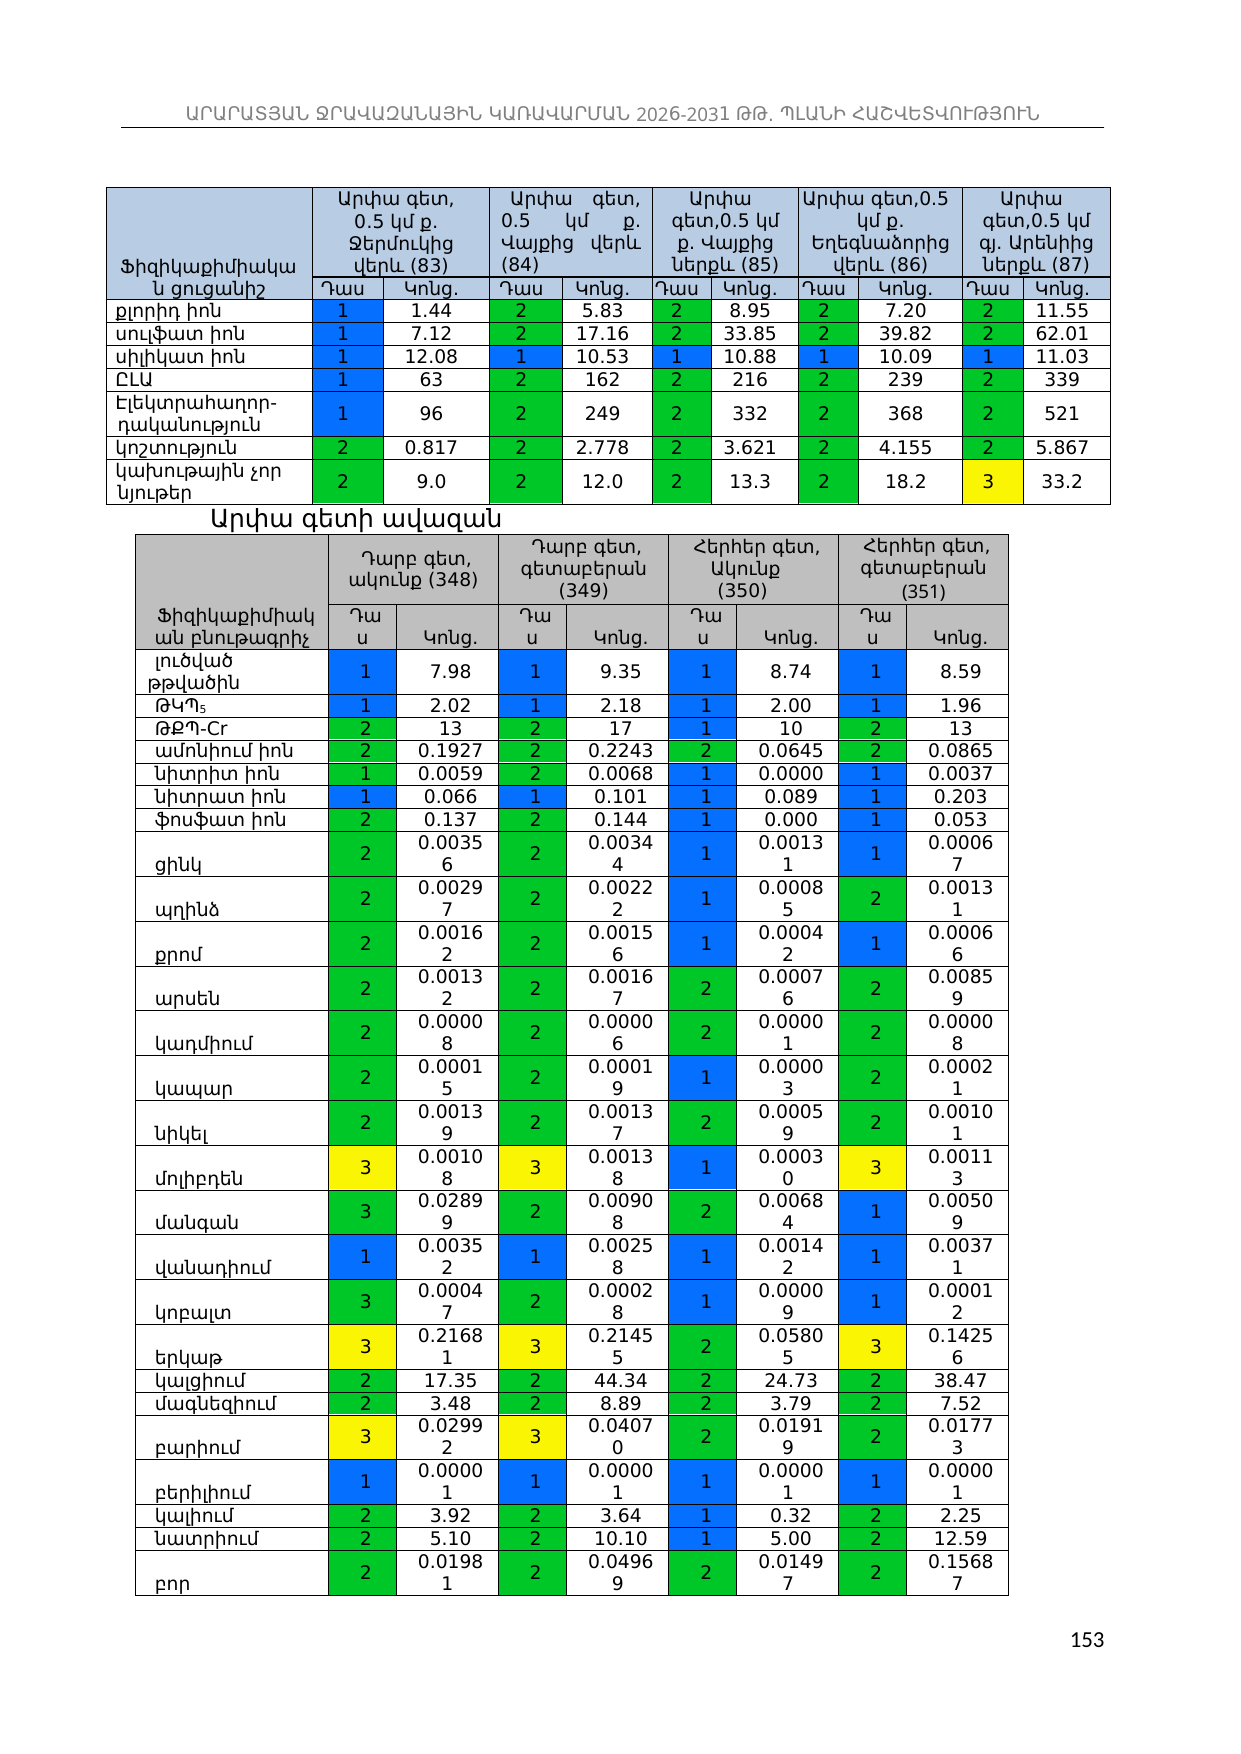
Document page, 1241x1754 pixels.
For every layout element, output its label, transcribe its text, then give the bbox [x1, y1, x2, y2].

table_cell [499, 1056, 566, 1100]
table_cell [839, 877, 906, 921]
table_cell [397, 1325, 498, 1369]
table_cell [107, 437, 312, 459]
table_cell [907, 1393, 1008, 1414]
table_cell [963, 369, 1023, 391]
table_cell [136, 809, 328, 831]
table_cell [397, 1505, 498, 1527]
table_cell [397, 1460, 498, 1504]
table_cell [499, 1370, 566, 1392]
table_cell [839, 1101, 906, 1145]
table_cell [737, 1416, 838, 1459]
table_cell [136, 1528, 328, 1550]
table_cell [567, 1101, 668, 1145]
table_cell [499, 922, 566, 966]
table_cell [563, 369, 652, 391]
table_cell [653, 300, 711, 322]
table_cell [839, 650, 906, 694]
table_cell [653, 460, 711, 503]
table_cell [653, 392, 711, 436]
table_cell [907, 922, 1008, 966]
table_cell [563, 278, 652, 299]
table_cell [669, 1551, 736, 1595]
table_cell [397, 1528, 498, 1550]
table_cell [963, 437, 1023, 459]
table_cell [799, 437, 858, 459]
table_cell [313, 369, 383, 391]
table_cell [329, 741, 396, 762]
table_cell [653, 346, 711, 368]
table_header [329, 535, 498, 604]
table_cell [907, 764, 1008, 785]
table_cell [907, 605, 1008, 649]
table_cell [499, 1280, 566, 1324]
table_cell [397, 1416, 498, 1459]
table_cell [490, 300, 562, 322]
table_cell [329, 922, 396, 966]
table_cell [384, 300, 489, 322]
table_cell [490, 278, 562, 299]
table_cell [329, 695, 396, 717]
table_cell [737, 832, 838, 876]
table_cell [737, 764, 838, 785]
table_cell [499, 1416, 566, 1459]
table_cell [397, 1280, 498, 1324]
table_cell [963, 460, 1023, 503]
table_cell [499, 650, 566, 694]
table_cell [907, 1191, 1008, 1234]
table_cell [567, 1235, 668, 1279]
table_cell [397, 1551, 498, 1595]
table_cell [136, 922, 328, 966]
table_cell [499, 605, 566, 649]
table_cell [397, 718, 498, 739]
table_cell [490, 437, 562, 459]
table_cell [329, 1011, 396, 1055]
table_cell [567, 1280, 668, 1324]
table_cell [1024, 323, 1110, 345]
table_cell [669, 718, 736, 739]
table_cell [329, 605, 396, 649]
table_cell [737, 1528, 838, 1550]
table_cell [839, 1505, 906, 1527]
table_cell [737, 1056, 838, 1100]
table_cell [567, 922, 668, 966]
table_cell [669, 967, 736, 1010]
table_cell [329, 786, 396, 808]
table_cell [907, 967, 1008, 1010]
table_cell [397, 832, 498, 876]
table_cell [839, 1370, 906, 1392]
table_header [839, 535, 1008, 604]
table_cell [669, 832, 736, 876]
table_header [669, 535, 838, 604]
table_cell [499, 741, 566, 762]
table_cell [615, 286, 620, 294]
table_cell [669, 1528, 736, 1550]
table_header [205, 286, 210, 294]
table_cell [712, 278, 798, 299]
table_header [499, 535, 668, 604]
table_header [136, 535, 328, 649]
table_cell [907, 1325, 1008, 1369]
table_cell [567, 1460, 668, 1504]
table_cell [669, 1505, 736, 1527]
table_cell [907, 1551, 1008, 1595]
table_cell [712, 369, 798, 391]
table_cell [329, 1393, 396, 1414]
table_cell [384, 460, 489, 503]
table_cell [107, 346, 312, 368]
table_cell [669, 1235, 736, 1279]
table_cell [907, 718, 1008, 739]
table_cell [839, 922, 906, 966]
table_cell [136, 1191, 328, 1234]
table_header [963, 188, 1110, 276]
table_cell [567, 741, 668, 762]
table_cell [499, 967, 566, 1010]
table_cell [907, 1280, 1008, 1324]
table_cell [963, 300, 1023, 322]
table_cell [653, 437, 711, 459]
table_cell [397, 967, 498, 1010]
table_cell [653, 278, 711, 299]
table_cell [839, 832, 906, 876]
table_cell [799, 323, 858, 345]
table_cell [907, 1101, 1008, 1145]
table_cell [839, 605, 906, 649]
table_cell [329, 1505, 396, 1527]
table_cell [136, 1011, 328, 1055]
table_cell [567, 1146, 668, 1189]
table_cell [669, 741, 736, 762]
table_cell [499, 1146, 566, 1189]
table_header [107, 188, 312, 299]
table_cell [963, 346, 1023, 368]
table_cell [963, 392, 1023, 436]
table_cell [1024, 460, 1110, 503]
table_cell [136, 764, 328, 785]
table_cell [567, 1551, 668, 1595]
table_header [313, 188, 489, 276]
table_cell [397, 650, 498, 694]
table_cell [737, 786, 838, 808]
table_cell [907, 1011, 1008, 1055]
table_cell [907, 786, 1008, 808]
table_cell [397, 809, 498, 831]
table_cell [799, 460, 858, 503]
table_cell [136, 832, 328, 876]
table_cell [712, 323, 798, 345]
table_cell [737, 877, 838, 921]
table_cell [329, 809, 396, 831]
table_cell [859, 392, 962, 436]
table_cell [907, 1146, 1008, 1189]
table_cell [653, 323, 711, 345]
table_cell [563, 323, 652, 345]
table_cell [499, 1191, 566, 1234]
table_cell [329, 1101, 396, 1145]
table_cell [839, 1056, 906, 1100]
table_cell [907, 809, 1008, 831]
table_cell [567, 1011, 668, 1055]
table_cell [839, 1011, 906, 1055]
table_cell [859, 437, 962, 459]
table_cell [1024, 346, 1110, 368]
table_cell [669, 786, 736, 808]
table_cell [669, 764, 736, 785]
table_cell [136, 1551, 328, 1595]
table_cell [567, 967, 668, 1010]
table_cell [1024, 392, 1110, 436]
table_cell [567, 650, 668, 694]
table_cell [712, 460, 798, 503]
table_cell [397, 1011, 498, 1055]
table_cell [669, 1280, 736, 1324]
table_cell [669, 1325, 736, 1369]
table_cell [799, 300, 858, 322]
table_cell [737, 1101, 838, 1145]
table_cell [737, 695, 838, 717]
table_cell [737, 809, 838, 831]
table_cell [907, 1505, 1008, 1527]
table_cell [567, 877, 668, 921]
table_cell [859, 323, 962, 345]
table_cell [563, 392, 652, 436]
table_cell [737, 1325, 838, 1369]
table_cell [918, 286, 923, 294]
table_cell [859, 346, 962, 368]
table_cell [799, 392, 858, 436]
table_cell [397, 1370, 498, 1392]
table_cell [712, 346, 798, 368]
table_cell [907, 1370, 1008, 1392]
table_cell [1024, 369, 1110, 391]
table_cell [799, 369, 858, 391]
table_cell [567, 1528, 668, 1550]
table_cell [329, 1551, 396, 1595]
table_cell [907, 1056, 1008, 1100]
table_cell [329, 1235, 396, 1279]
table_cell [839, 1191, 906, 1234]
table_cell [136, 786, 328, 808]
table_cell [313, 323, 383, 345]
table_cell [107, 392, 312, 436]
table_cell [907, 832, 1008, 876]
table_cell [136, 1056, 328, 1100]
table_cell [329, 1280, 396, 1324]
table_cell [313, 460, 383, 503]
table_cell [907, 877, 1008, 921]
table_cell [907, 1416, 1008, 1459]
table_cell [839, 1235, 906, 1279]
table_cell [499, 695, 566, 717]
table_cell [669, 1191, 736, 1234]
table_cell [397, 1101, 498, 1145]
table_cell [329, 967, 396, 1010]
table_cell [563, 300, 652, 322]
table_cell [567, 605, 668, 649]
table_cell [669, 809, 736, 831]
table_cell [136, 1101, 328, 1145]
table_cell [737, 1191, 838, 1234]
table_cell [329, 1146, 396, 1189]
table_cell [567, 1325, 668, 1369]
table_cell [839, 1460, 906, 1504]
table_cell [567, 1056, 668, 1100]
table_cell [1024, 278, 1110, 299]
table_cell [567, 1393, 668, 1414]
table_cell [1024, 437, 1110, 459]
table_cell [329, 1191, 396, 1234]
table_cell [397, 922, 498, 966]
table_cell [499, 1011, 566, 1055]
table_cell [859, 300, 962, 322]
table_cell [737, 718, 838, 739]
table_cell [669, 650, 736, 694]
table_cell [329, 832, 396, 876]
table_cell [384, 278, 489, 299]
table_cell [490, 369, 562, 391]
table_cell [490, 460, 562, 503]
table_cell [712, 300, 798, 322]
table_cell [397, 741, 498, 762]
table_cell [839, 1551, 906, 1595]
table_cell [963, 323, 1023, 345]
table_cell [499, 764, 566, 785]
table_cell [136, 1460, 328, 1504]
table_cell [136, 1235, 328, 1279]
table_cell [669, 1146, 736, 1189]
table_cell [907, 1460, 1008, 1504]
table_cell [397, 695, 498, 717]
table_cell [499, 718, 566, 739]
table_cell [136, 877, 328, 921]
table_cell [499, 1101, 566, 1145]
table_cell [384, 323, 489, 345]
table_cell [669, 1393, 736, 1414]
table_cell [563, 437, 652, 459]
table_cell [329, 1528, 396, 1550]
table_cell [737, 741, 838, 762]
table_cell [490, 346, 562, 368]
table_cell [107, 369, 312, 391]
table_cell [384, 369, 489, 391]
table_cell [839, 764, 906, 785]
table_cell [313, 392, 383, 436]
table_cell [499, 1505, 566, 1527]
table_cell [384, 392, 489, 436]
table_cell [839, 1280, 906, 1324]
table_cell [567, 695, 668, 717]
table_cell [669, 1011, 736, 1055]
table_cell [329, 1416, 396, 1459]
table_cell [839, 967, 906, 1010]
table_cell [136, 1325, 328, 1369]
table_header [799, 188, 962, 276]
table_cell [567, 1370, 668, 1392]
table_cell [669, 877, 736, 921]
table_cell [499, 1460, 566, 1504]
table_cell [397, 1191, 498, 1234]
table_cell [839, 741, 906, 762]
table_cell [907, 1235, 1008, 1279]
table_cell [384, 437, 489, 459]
text Արփա գետի ավազան [136, 505, 1104, 534]
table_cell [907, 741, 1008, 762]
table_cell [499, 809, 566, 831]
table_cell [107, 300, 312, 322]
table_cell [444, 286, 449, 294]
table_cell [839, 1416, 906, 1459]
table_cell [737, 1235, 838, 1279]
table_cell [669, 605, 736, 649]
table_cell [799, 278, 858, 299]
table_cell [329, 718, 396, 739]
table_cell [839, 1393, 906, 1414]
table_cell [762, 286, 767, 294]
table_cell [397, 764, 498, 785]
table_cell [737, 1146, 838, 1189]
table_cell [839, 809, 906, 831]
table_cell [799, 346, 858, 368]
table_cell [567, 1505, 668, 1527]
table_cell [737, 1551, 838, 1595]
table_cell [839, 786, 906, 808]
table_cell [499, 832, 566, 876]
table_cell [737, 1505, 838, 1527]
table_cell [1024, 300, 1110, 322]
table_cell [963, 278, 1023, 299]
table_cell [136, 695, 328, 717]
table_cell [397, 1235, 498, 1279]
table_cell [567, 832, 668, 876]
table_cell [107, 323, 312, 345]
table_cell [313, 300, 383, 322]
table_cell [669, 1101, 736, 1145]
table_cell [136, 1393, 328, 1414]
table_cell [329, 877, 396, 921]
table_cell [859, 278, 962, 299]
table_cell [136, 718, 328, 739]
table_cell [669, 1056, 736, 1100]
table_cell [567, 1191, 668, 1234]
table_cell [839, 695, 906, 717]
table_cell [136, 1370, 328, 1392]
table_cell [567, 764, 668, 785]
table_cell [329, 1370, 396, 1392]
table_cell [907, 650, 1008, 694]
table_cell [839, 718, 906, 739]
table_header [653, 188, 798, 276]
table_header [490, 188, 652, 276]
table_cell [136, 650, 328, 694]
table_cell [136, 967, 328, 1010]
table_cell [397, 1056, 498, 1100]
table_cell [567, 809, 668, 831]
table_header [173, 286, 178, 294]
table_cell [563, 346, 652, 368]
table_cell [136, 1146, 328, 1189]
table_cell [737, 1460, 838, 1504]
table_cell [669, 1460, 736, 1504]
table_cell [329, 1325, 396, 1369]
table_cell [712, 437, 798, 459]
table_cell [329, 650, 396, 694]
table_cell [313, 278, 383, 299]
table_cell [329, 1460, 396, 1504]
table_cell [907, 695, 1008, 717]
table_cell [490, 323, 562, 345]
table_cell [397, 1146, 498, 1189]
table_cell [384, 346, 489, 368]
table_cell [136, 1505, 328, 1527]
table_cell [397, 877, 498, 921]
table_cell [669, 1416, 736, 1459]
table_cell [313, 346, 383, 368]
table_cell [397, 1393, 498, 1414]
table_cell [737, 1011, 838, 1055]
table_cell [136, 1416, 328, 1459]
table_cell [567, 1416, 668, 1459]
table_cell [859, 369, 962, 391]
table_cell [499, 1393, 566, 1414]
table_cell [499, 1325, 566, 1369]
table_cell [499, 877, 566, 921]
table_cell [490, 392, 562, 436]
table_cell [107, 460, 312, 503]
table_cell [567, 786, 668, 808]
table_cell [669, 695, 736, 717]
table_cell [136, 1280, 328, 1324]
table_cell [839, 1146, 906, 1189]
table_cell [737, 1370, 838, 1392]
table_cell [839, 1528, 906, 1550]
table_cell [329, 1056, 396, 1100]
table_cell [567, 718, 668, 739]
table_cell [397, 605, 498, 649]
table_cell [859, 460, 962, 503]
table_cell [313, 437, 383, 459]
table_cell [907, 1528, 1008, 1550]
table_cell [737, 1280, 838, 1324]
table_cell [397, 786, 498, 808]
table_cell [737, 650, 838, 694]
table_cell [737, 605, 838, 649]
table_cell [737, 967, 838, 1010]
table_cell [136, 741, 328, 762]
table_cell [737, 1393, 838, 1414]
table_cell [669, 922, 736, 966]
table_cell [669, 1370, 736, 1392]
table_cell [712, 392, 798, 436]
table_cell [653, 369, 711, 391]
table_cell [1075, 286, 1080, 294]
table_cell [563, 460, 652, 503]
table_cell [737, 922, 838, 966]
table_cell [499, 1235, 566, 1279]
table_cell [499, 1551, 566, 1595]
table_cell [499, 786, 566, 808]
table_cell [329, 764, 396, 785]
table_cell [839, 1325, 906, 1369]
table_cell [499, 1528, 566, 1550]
